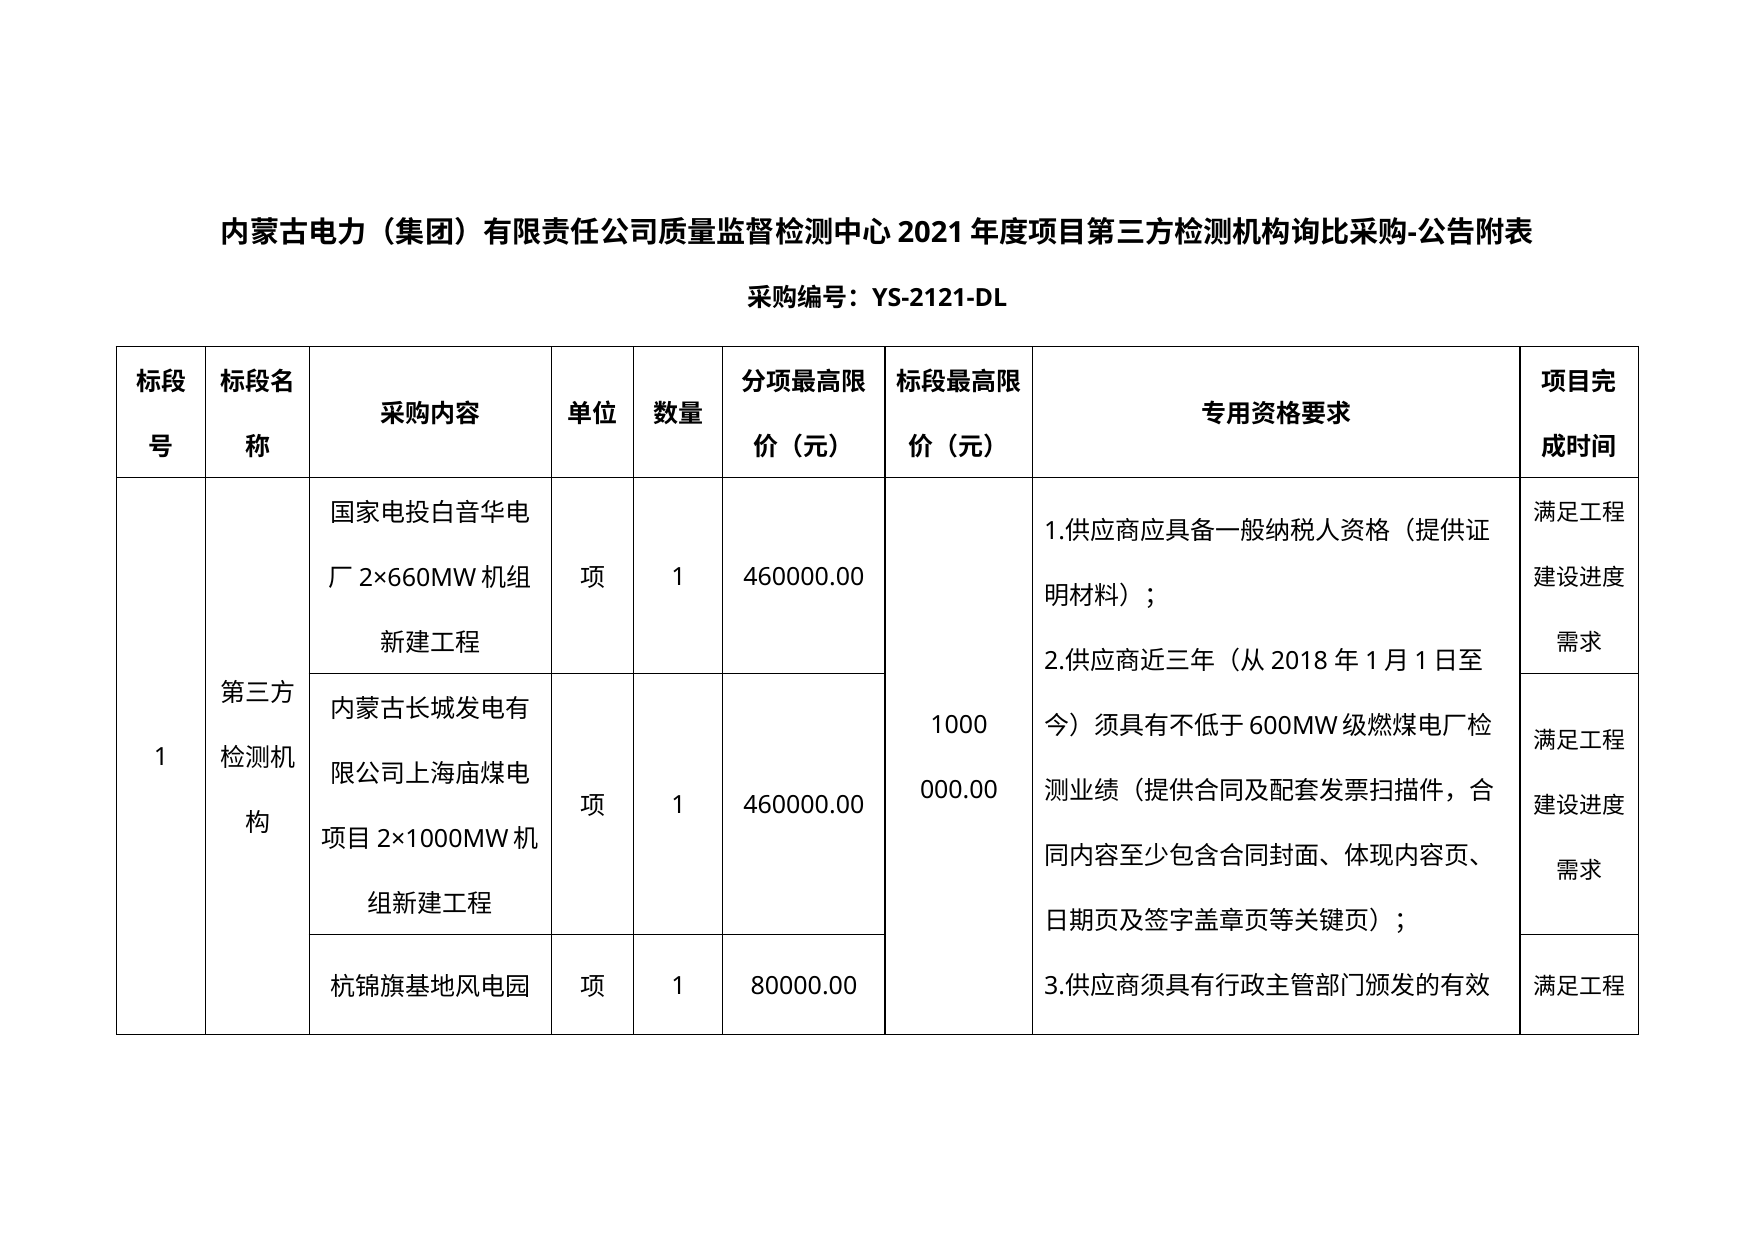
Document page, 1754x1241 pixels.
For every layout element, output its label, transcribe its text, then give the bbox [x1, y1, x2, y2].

table_cell 460000.00 [723, 674, 884, 934]
table_cell 1 [634, 478, 722, 673]
table_cell 80000.00 [723, 935, 884, 1034]
table_cell 1 [117, 478, 205, 1034]
text 内蒙古电力（集团）有限责任公司质量监督检测中心2021年度项目第三方检测机构询比采购-公告附表 [150, 198, 1604, 263]
table_cell 1000000.00 [886, 478, 1032, 1034]
table_cell 项 [552, 674, 633, 934]
table_header 项目完成时间 [1521, 347, 1638, 477]
table_cell 项 [552, 935, 633, 1034]
table_header 分项最高限价（元） [723, 347, 884, 477]
table_cell 满足工程建设进度需求 [1521, 478, 1638, 673]
table_cell 第三方检测机构 [206, 478, 309, 1034]
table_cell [310, 935, 551, 1034]
table_header 采购内容 [310, 347, 551, 477]
text 采购编号：YS-2121-DL [150, 263, 1604, 328]
table_cell 1 [634, 674, 722, 934]
table_cell 1 [634, 935, 722, 1034]
table_cell 460000.00 [723, 478, 884, 673]
table_cell 满足工程建设进度需求 [1521, 935, 1638, 1034]
table_header 数量 [634, 347, 722, 477]
table_cell 内蒙古长城发电有限公司上海庙煤电项目2×1000MW机组新建工程 [310, 674, 551, 934]
table_header 标段名称 [206, 347, 309, 477]
table_header 专用资格要求 [1033, 347, 1519, 477]
table_cell 国家电投白音华电厂2×660MW机组新建工程 [310, 478, 551, 673]
table_cell 项 [552, 478, 633, 673]
table_header 标段号 [117, 347, 205, 477]
table_header 标段最高限价（元） [886, 347, 1032, 477]
table_header 单位 [552, 347, 633, 477]
table_cell 1.供应商应具备一般纳税人资格（提供证明材料）； 2.供应商近三年（从 2018 年 1月1日至今）须具有不低于600MW级燃煤电厂检测业绩（提供合同及配套发票扫描件，合同内容至少包含合同封面、体现内容页、日期页及签字盖章页等关键页）； 3.供应商须具有行政主管部门颁发的有效期内的检验检测机构资质认定证书（CMA）及证书能力认定附表； 4.已经或正在从事本次采购项目检测工作的供应商不得参与本项目。 [1033, 478, 1519, 1034]
table_cell 满足工程建设进度需求 [1521, 674, 1638, 934]
